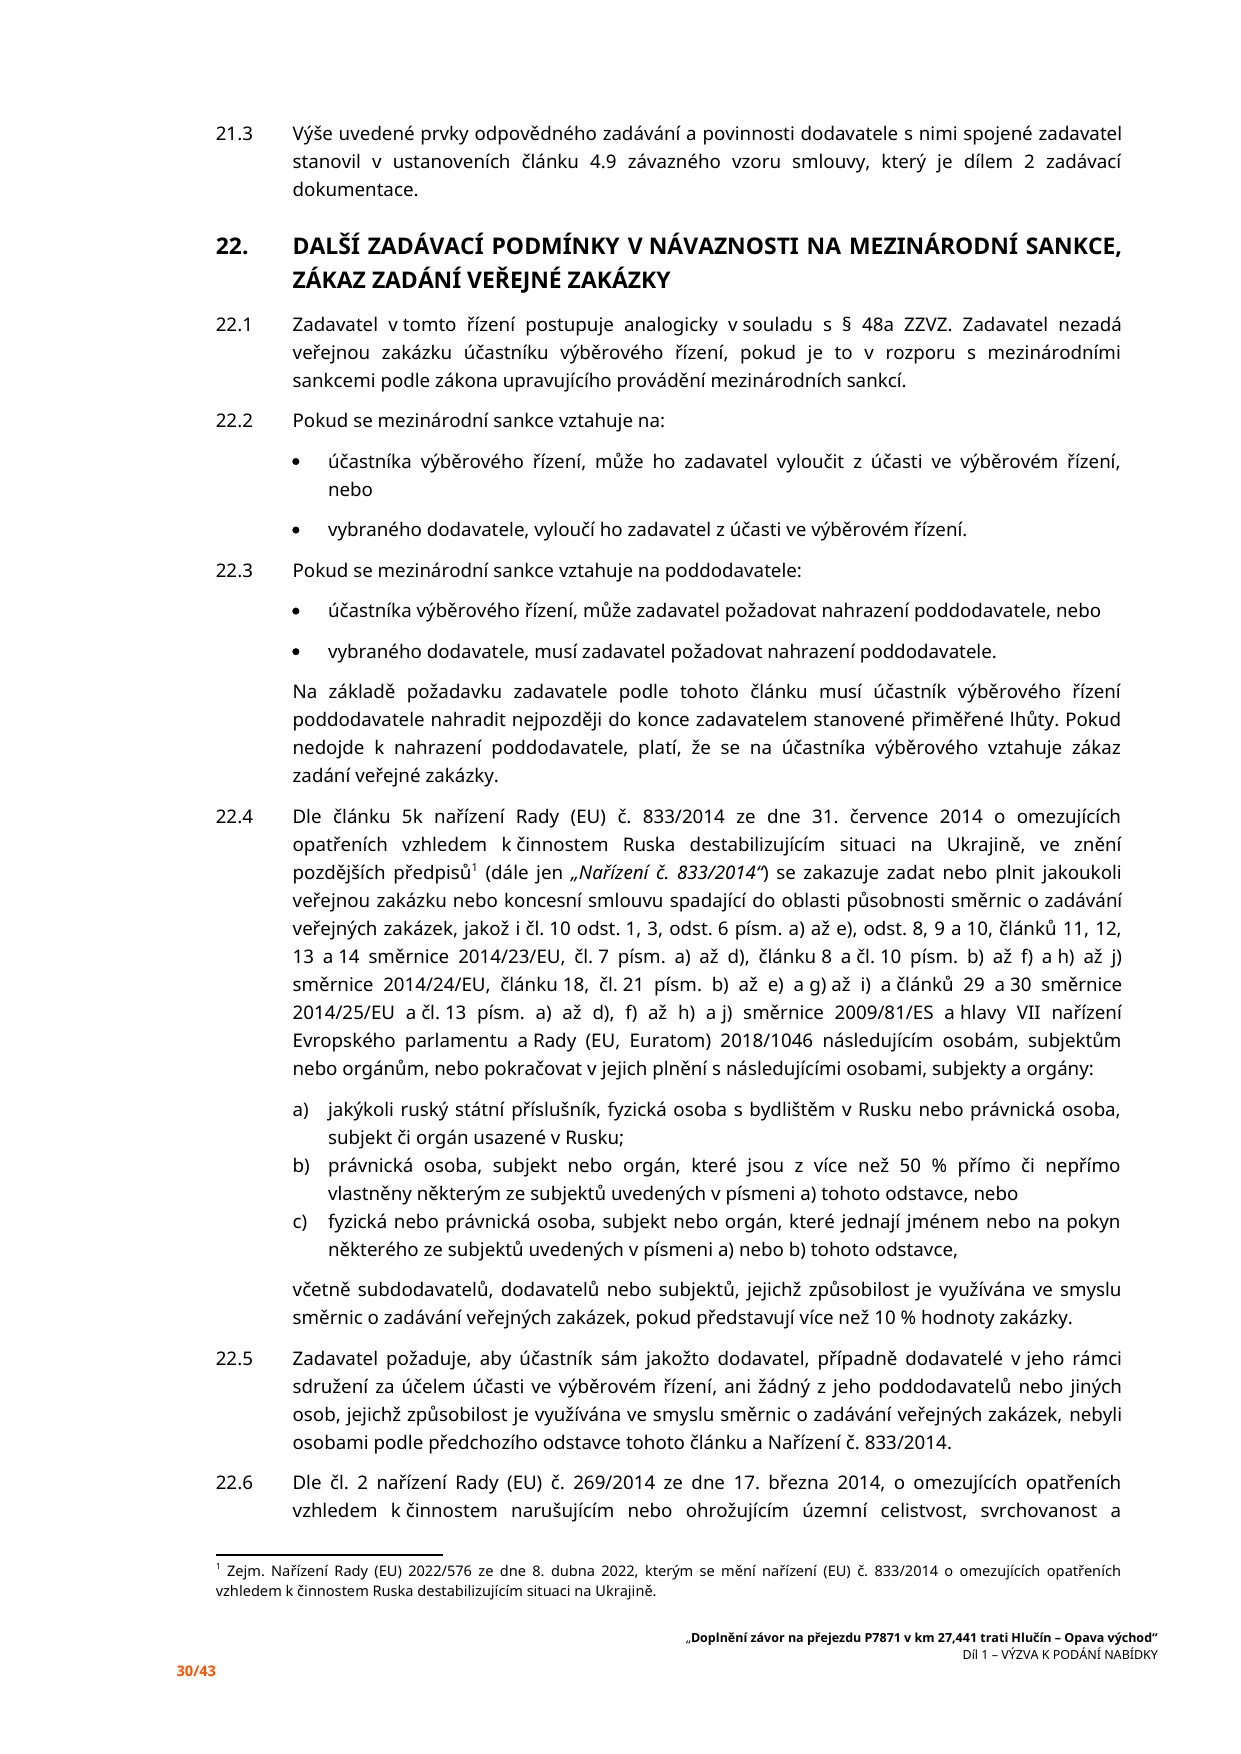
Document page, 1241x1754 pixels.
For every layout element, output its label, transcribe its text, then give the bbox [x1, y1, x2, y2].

list právnická osoba, subjekt nebo orgán, které jsou z více než 50 % přímo či nepřímo vlastněny některým ze subjektů uvedených v písmeni a) tohoto odstavce, nebo [292, 1152, 1122, 1206]
text Výše uvedené prvky odpovědného zadávání a povinnosti dodavatele s nimi spojené zadavatel stanovil v ustanoveních článku 4.9 závazného vzoru smlouvy, který je dílem 2 zadávací dokumentace. [216, 121, 1122, 202]
text vybraného dodavatele, musí zadavatel požadovat nahrazení poddodavatele. [292, 638, 1122, 664]
text účastníka výběrového řízení, může zadavatel požadovat nahrazení poddodavatele, nebo [292, 598, 1122, 623]
list fyzická nebo právnická osoba, subjekt nebo orgán, které jednají jménem nebo na pokyn některého ze subjektů uvedených v písmeni a) nebo b) tohoto odstavce, [292, 1208, 1122, 1262]
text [216, 1470, 1122, 1523]
text účastníka výběrového řízení, může ho zadavatel vyloučit z účasti ve výběrovém řízení, nebo [292, 448, 1122, 502]
text Pokud se mezinárodní sankce vztahuje na: [216, 407, 1122, 433]
text vybraného dodavatele, vyloučí ho zadavatel z účasti ve výběrovém řízení. [292, 517, 1122, 542]
list Na základě požadavku zadavatele podle tohoto článku musí účastník výběrového řízení poddodavatele nahradit nejpozději do konce zadavatelem stanovené přiměřené lhůty. Pokud nedojde k nahrazení poddodavatele, platí, že se na účastníka výběrového vztahuje zákaz zadání veřejné zakázky. [292, 679, 1122, 788]
text Zadavatel v tomto řízení postupuje analogicky v souladu s § 48a ZZVZ. Zadavatel nezadá veřejnou zakázku účastníku výběrového řízení, pokud je to v rozporu s mezinárodními sankcemi podle zákona upravujícího provádění mezinárodních sankcí. [216, 311, 1122, 392]
list jakýkoli ruský státní příslušník, fyzická osoba s bydlištěm v Rusku nebo právnická osoba, subjekt či orgán usazené v Rusku; [292, 1096, 1122, 1149]
text Zadavatel požaduje, aby účastník sám jakožto dodavatel, případně dodavatelé v jeho rámci sdružení za účelem účasti ve výběrovém řízení, ani žádný z jeho poddodavatelů nebo jiných osob, jejichž způsobilost je využívána ve smyslu směrnic o zadávání veřejných zakázek, nebyli osobami podle předchozího odstavce tohoto článku a Nařízení č. 833/2014. [216, 1345, 1122, 1455]
text Další zadávací podmínky v návaznosti na MEZINÁRODNÍ sankce, zákaz zadání veřejné zakázky [216, 230, 1122, 295]
text Pokud se mezinárodní sankce vztahuje na poddodavatele: [216, 557, 1122, 583]
list včetně subdodavatelů, dodavatelů nebo subjektů, jejichž způsobilost je využívána ve smyslu směrnic o zadávání veřejných zakázek, pokud představují více než 10 % hodnoty zakázky. [292, 1277, 1122, 1330]
text Dle článku 5k nařízení Rady (EU) č. 833/2014 ze dne 31. července 2014 o omezujících opatřeních vzhledem k činnostem Ruska destabilizujícím situaci na Ukrajině, ve znění pozdějších předpisů (dále jen „Nařízení č. 833/2014“) se zakazuje zadat nebo plnit jakoukoli veřejnou zakázku nebo koncesní smlouvu spadající do oblasti působnosti směrnic o zadávání veřejných zakázek, jakož i čl. 10 odst. 1, 3, odst. 6 písm. a) až e), odst. 8, 9 a 10, článků 11, 12, 13 a 14 směrnice 2014/23/EU, čl. 7 písm. a) až d), článku 8 a čl. 10 písm. b) až f) a h) až j) směrnice 2014/24/EU, článku 18, čl. 21 písm. b) až e) a g) až i) a článků 29 a 30 směrnice 2014/25/EU a čl. 13 písm. a) až d), f) až h) a j) směrnice 2009/81/ES a hlavy VII nařízení Evropského parlamentu a Rady (EU, Euratom) 2018/1046 následujícím osobám, subjektům nebo orgánům, nebo pokračovat v jejich plnění s následujícími osobami, subjekty a orgány: [216, 803, 1122, 1081]
